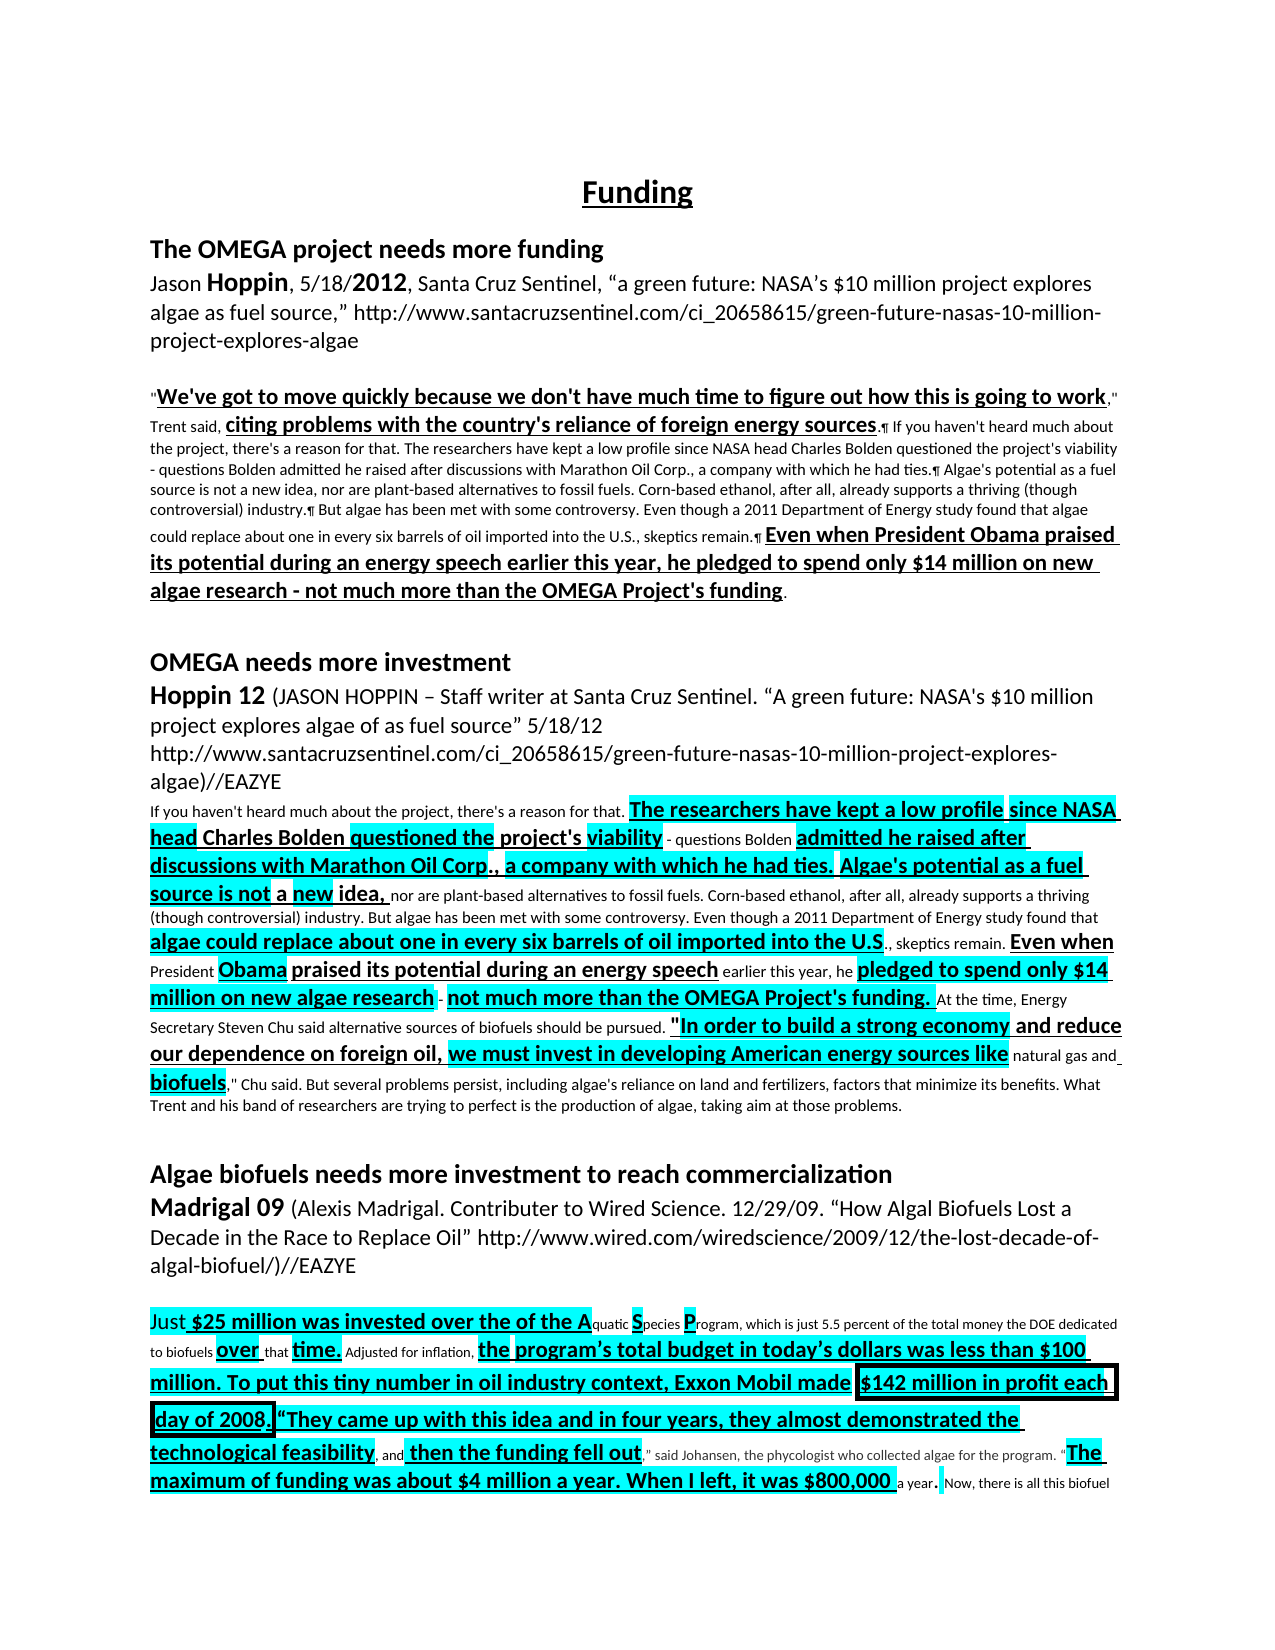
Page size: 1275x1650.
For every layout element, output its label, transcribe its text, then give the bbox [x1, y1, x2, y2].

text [150, 1307, 1125, 1494]
subtitle Funding [150, 171, 1125, 212]
subtitle The OMEGA project needs more funding [150, 232, 1125, 265]
text If you haven't heard much about the project, there's a reason for that. The researchers have kept a low profile since NASA head Charles Bolden questioned the project's viability - questions Bolden admitted he raised after discussions with Marathon Oil Corp., a company with which he had ties. Algae's potential as a fuel source is not a new idea, nor are plant-based alternatives to fossil fuels. Corn-based ethanol, after all, already supports a thriving (though controversial) industry. But algae has been met with some controversy. Even though a 2011 Department of Energy study found that algae could replace about one in every six barrels of oil imported into the U.S., skeptics remain. Even when President Obama praised its potential during an energy speech earlier this year, he pledged to spend only $14 million on new algae research - not much more than the OMEGA Project's funding. At the time, Energy Secretary Steven Chu said alternative sources of biofuels should be pursued. "In order to build a strong economy and reduce our dependence on foreign oil, we must invest in developing American energy sources like natural gas and biofuels," Chu said. But several problems persist, including algae's reliance on land and fertilizers, factors that minimize its benefits. What Trent and his band of researchers are trying to perfect is the production of algae, taking aim at those problems. [150, 795, 1125, 1116]
subtitle OMEGA needs more investment [150, 645, 1125, 678]
text Madrigal 09 (Alexis Madrigal. Contributer to Wired Science. 12/29/09. “How Algal Biofuels Lost a Decade in the Race to Replace Oil” http://www.wired.com/wiredscience/2009/12/the-lost-decade-of-algal-biofuel/)//EAZYE [150, 1190, 1125, 1279]
text Hoppin 12 (JASON HOPPIN – Staff writer at Santa Cruz Sentinel. “A green future: NASA's $10 million project explores algae of as fuel source” 5/18/12 http://www.santacruzsentinel.com/ci_20658615/green-future-nasas-10-million-project-explores-algae)//EAZYE [150, 678, 1125, 795]
text "We've got to move quickly because we don't have much time to figure out how this is going to work," Trent said, citing problems with the country's reliance of foreign energy sources.¶ If you haven't heard much about the project, there's a reason for that. The researchers have kept a low profile since NASA head Charles Bolden questioned the project's viability - questions Bolden admitted he raised after discussions with Marathon Oil Corp., a company with which he had ties.¶ Algae's potential as a fuel source is not a new idea, nor are plant-based alternatives to fossil fuels. Corn-based ethanol, after all, already supports a thriving (though controversial) industry.¶ But algae has been met with some controversy. Even though a 2011 Department of Energy study found that algae could replace about one in every six barrels of oil imported into the U.S., skeptics remain.¶ Even when President Obama praised its potential during an energy speech earlier this year, he pledged to spend only $14 million on new algae research - not much more than the OMEGA Project's funding. [150, 382, 1125, 604]
subtitle Algae biofuels needs more investment to reach commercialization [150, 1157, 1125, 1190]
text Jason Hoppin, 5/18/2012, Santa Cruz Sentinel, “a green future: NASA’s $10 million project explores algae as fuel source,” http://www.santacruzsentinel.com/ci_20658615/green-future-nasas-10-million-project-explores-algae [150, 265, 1125, 354]
